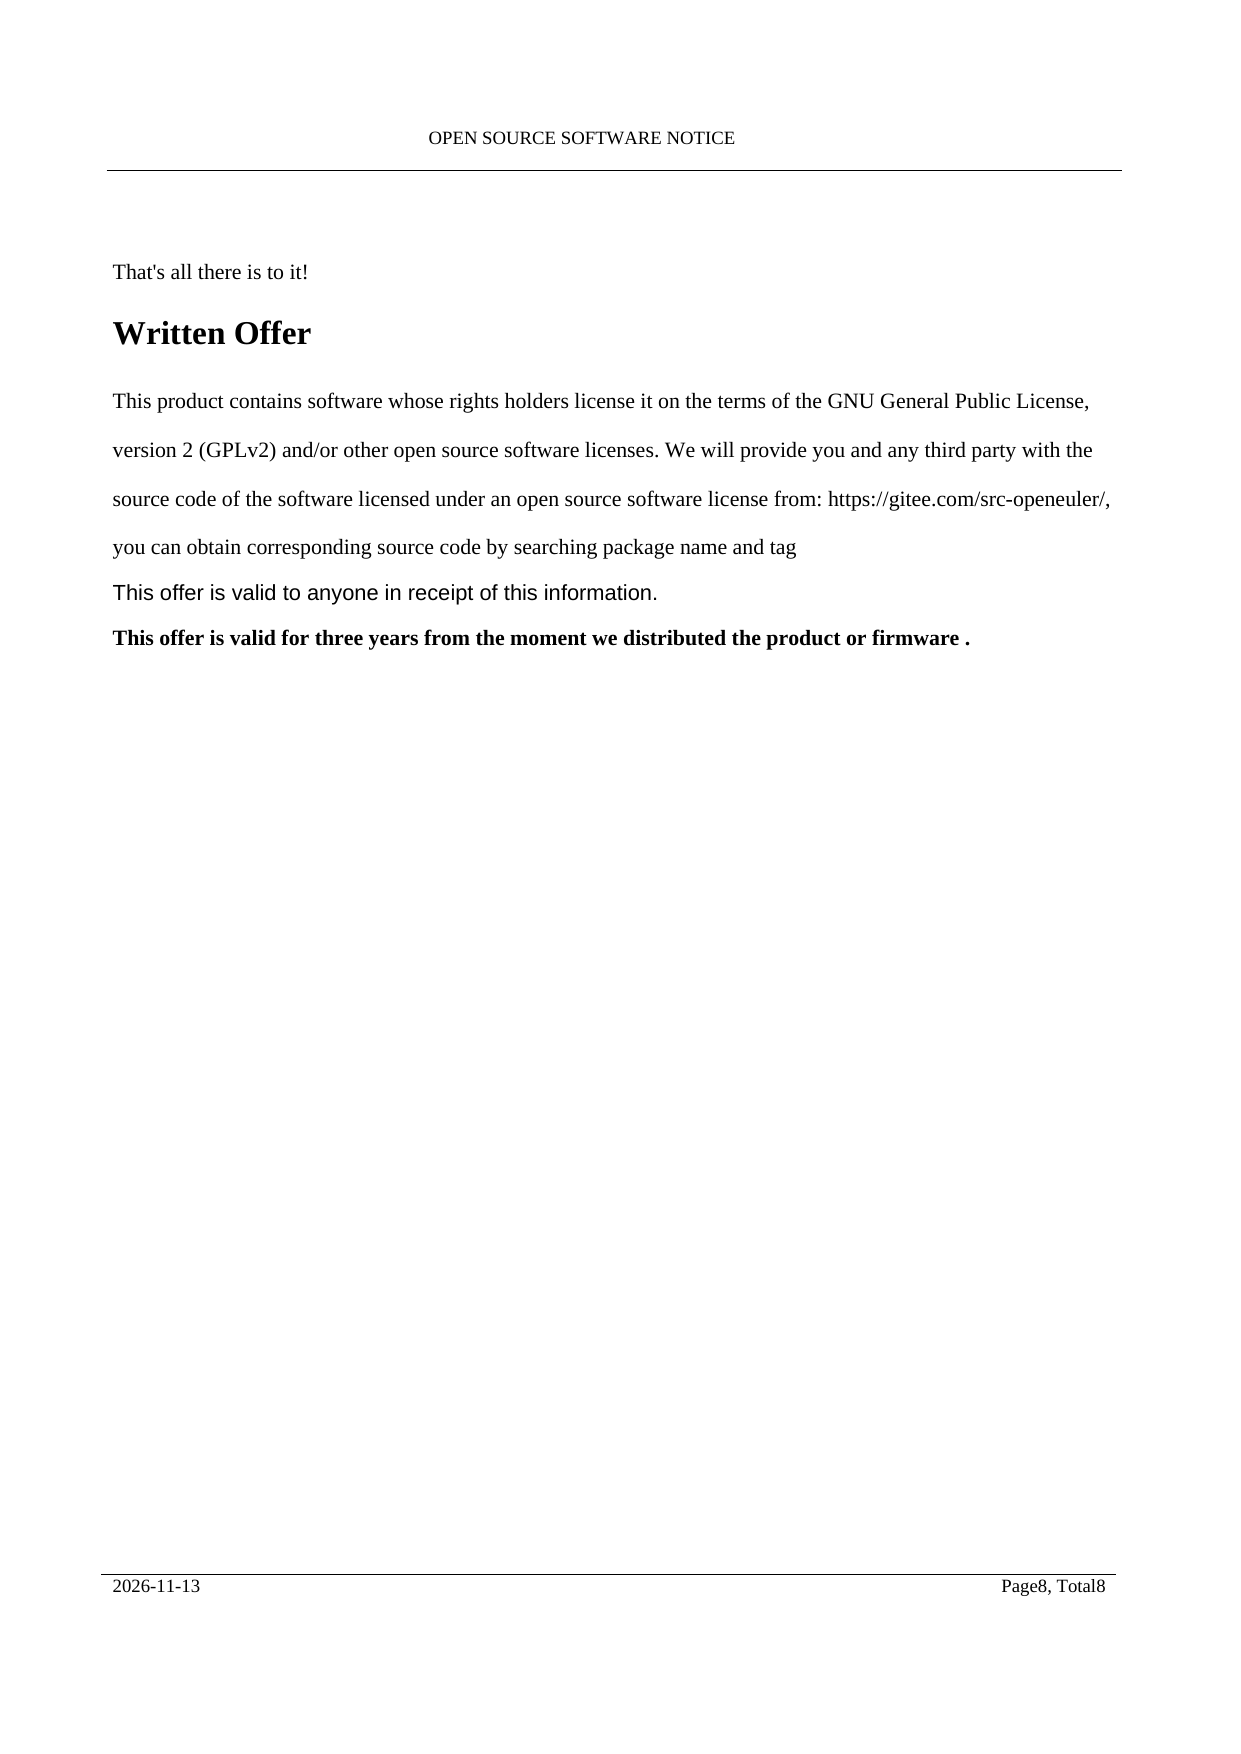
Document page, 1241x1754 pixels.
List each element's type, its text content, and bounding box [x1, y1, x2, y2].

text This offer is valid for three years from the moment we distributed the product or firmware . [112, 621, 1128, 653]
text This offer is valid to anyone in receipt of this information. [112, 576, 1128, 608]
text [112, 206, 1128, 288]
text Written Offer [112, 300, 1128, 365]
text This product contains software whose rights holders license it on the terms of the GNU General Public License, version 2 (GPLv2) and/or other open source software licenses. We will provide you and any third party with the source code of the software licensed under an open source software license from: https://gitee.com/src-openeuler/, you can obtain corresponding source code by searching package name and tag [112, 384, 1128, 563]
